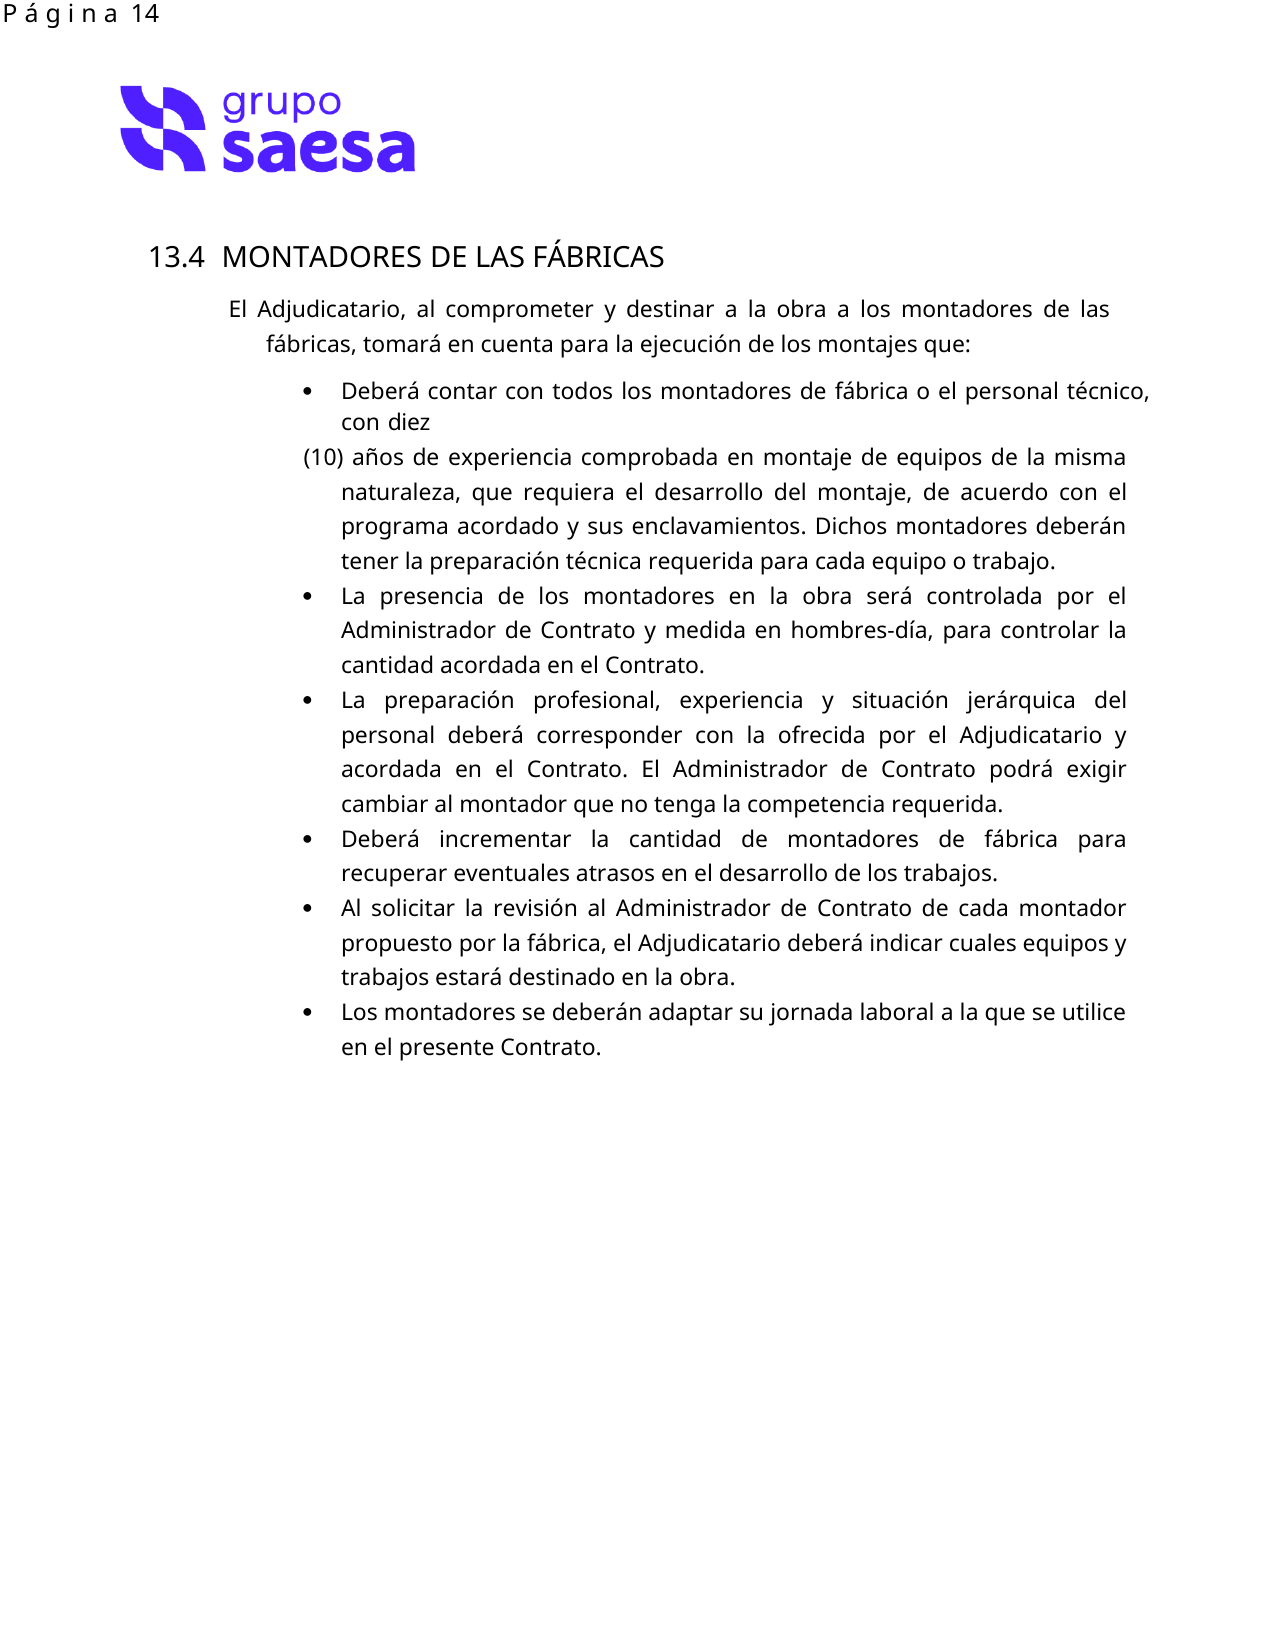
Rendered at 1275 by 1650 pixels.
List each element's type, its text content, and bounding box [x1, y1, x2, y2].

picture [112, 79, 419, 175]
list Deberá incrementar la cantidad de montadores de fábrica para recuperar eventuales atrasos en el desarrollo de los trabajos. [303, 823, 1127, 888]
text (10) años de experiencia comprobada en montaje de equipos de la misma naturaleza, que requiera el desarrollo del montaje, de acuerdo con el programa acordado y sus enclavamientos. Dichos montadores deberán tener la preparación técnica requerida para cada equipo o trabajo. [303, 441, 1127, 576]
list Los montadores se deberán adaptar su jornada laboral a la que se utilice en el presente Contrato. [303, 996, 1127, 1062]
list La presencia de los montadores en la obra será controlada por el Administrador de Contrato y medida en hombres-día, para controlar la cantidad acordada en el Contrato. [303, 580, 1127, 680]
list Deberá contar con todos los montadores de fábrica o el personal técnico, con diez [303, 375, 1162, 437]
list La preparación profesional, experiencia y situación jerárquica del personal deberá corresponder con la ofrecida por el Adjudicatario y acordada en el Contrato. El Administrador de Contrato podrá exigir cambiar al montador que no tenga la competencia requerida. [303, 684, 1128, 819]
list Al solicitar la revisión al Administrador de Contrato de cada montador propuesto por la fábrica, el Adjudicatario deberá indicar cuales equipos y trabajos estará destinado en la obra. [303, 892, 1127, 993]
subtitle MONTADORES DE LAS FÁBRICAS [148, 237, 1162, 276]
text El Adjudicatario, al comprometer y destinar a la obra a los montadores de las fábricas, tomará en cuenta para la ejecución de los montajes que: [228, 293, 1162, 359]
